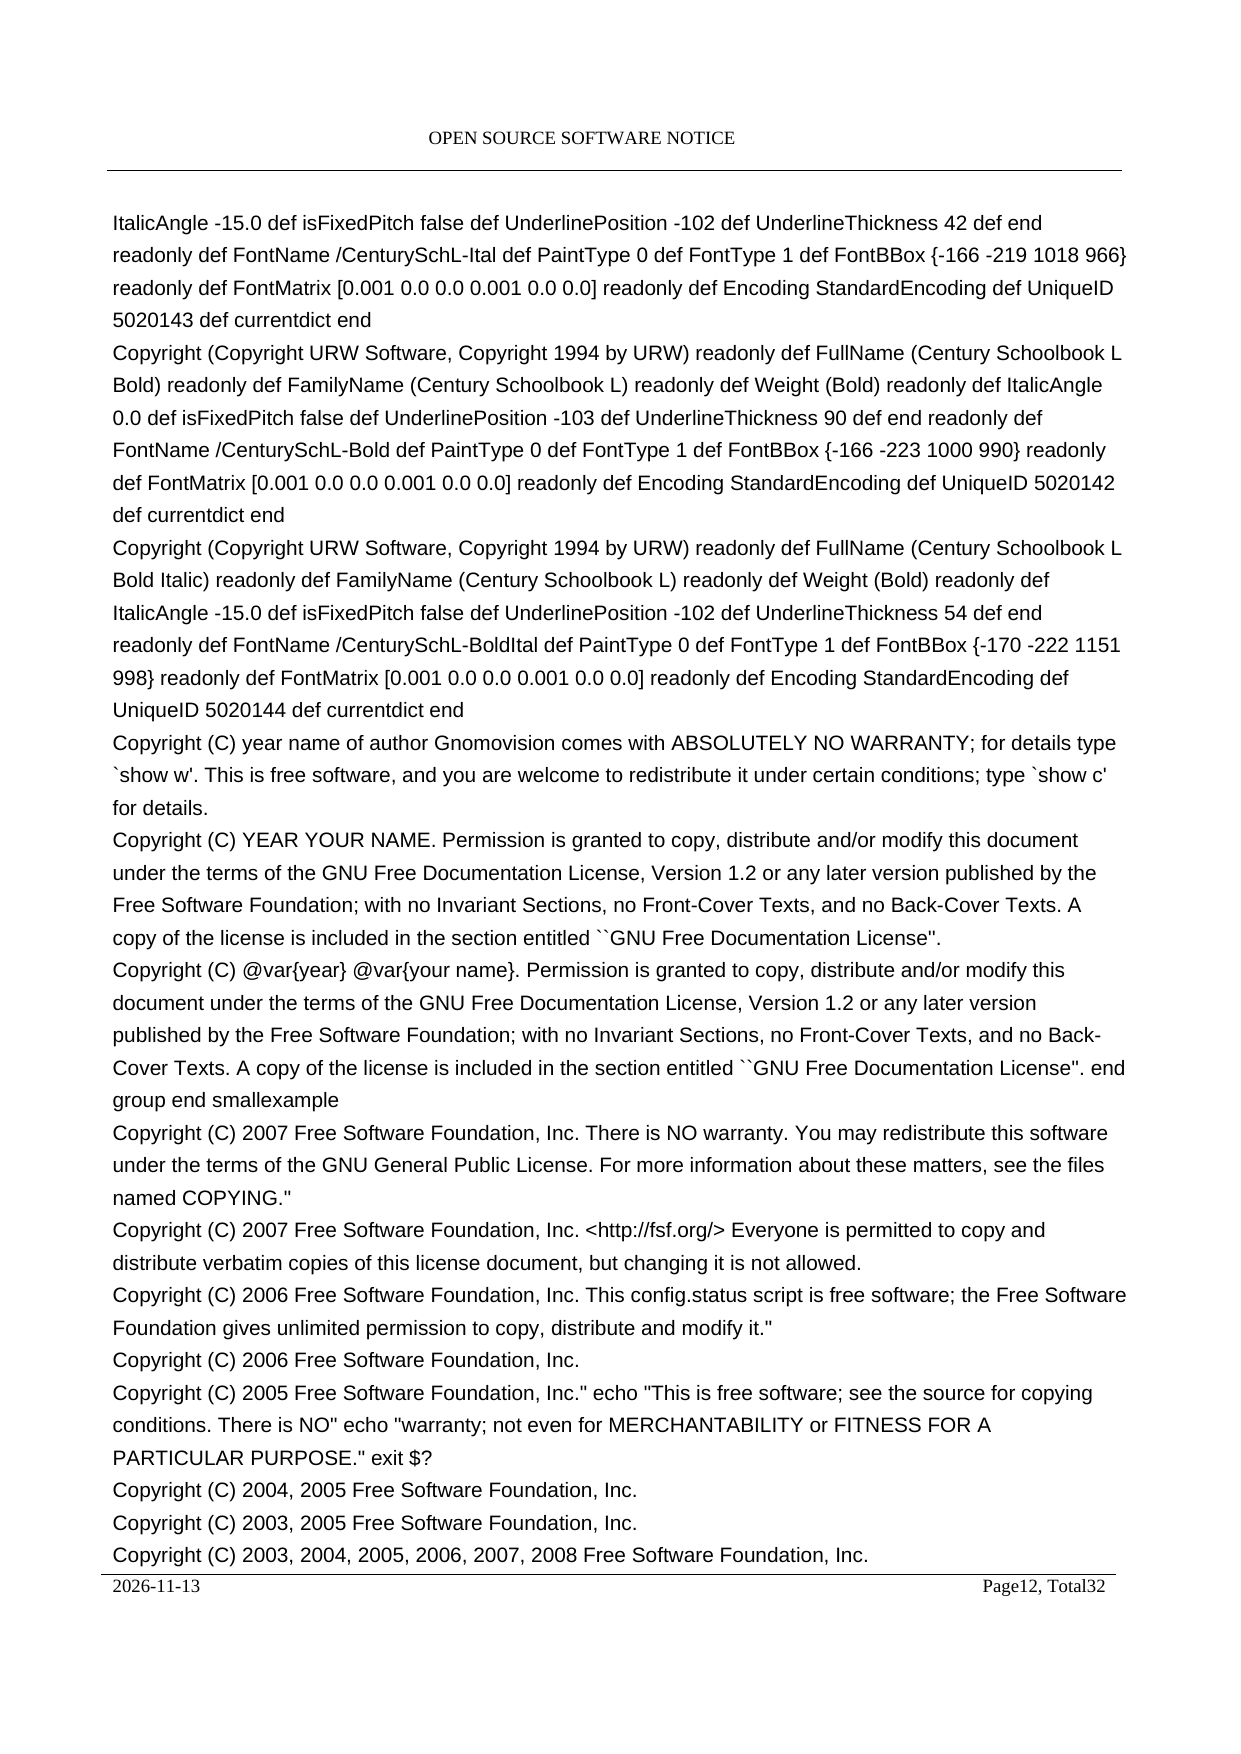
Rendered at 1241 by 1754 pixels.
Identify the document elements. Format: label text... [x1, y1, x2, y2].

text Copyright (C) 2005 Free Software Foundation, Inc." echo "This is free software; see the source for copying conditions. There is NO" echo "warranty; not even for MERCHANTABILITY or FITNESS FOR A PARTICULAR PURPOSE." exit $? [112, 1376, 1128, 1474]
text Copyright (C) 2003, 2005 Free Software Foundation, Inc. [112, 1506, 1128, 1539]
text Copyright (C) year name of author Gnomovision comes with ABSOLUTELY NO WARRANTY; for details type `show w'. This is free software, and you are welcome to redistribute it under certain conditions; type `show c' for details. [112, 726, 1128, 824]
text Copyright (C) 2003, 2004, 2005, 2006, 2007, 2008 Free Software Foundation, Inc. [112, 1539, 1128, 1571]
text Copyright (C) 2006 Free Software Foundation, Inc. [112, 1344, 1128, 1376]
text Copyright (C) @var{year} @var{your name}. Permission is granted to copy, distribute and/or modify this document under the terms of the GNU Free Documentation License, Version 1.2 or any later version published by the Free Software Foundation; with no Invariant Sections, no Front-Cover Texts, and no Back-Cover Texts. A copy of the license is included in the section entitled ``GNU Free Documentation License''. end group end smallexample [112, 954, 1128, 1116]
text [112, 206, 1128, 336]
text Copyright (Copyright URW Software, Copyright 1994 by URW) readonly def FullName (Century Schoolbook L Bold Italic) readonly def FamilyName (Century Schoolbook L) readonly def Weight (Bold) readonly def ItalicAngle -15.0 def isFixedPitch false def UnderlinePosition -102 def UnderlineThickness 54 def end readonly def FontName /CenturySchL-BoldItal def PaintType 0 def FontType 1 def FontBBox {-170 -222 1151 998} readonly def FontMatrix [0.001 0.0 0.0 0.001 0.0 0.0] readonly def Encoding StandardEncoding def UniqueID 5020144 def currentdict end [112, 531, 1128, 726]
text Copyright (C) 2004, 2005 Free Software Foundation, Inc. [112, 1474, 1128, 1506]
text Copyright (C) 2006 Free Software Foundation, Inc. This config.status script is free software; the Free Software Foundation gives unlimited permission to copy, distribute and modify it." [112, 1279, 1128, 1344]
text Copyright (Copyright URW Software, Copyright 1994 by URW) readonly def FullName (Century Schoolbook L Bold) readonly def FamilyName (Century Schoolbook L) readonly def Weight (Bold) readonly def ItalicAngle 0.0 def isFixedPitch false def UnderlinePosition -103 def UnderlineThickness 90 def end readonly def FontName /CenturySchL-Bold def PaintType 0 def FontType 1 def FontBBox {-166 -223 1000 990} readonly def FontMatrix [0.001 0.0 0.0 0.001 0.0 0.0] readonly def Encoding StandardEncoding def UniqueID 5020142 def currentdict end [112, 336, 1128, 531]
text Copyright (C) 2007 Free Software Foundation, Inc. There is NO warranty. You may redistribute this software under the terms of the GNU General Public License. For more information about these matters, see the files named COPYING." [112, 1116, 1128, 1214]
text Copyright (C) YEAR YOUR NAME. Permission is granted to copy, distribute and/or modify this document under the terms of the GNU Free Documentation License, Version 1.2 or any later version published by the Free Software Foundation; with no Invariant Sections, no Front-Cover Texts, and no Back-Cover Texts. A copy of the license is included in the section entitled ``GNU Free Documentation License''. [112, 824, 1128, 954]
text Copyright (C) 2007 Free Software Foundation, Inc. <http://fsf.org/> Everyone is permitted to copy and distribute verbatim copies of this license document, but changing it is not allowed. [112, 1214, 1128, 1279]
